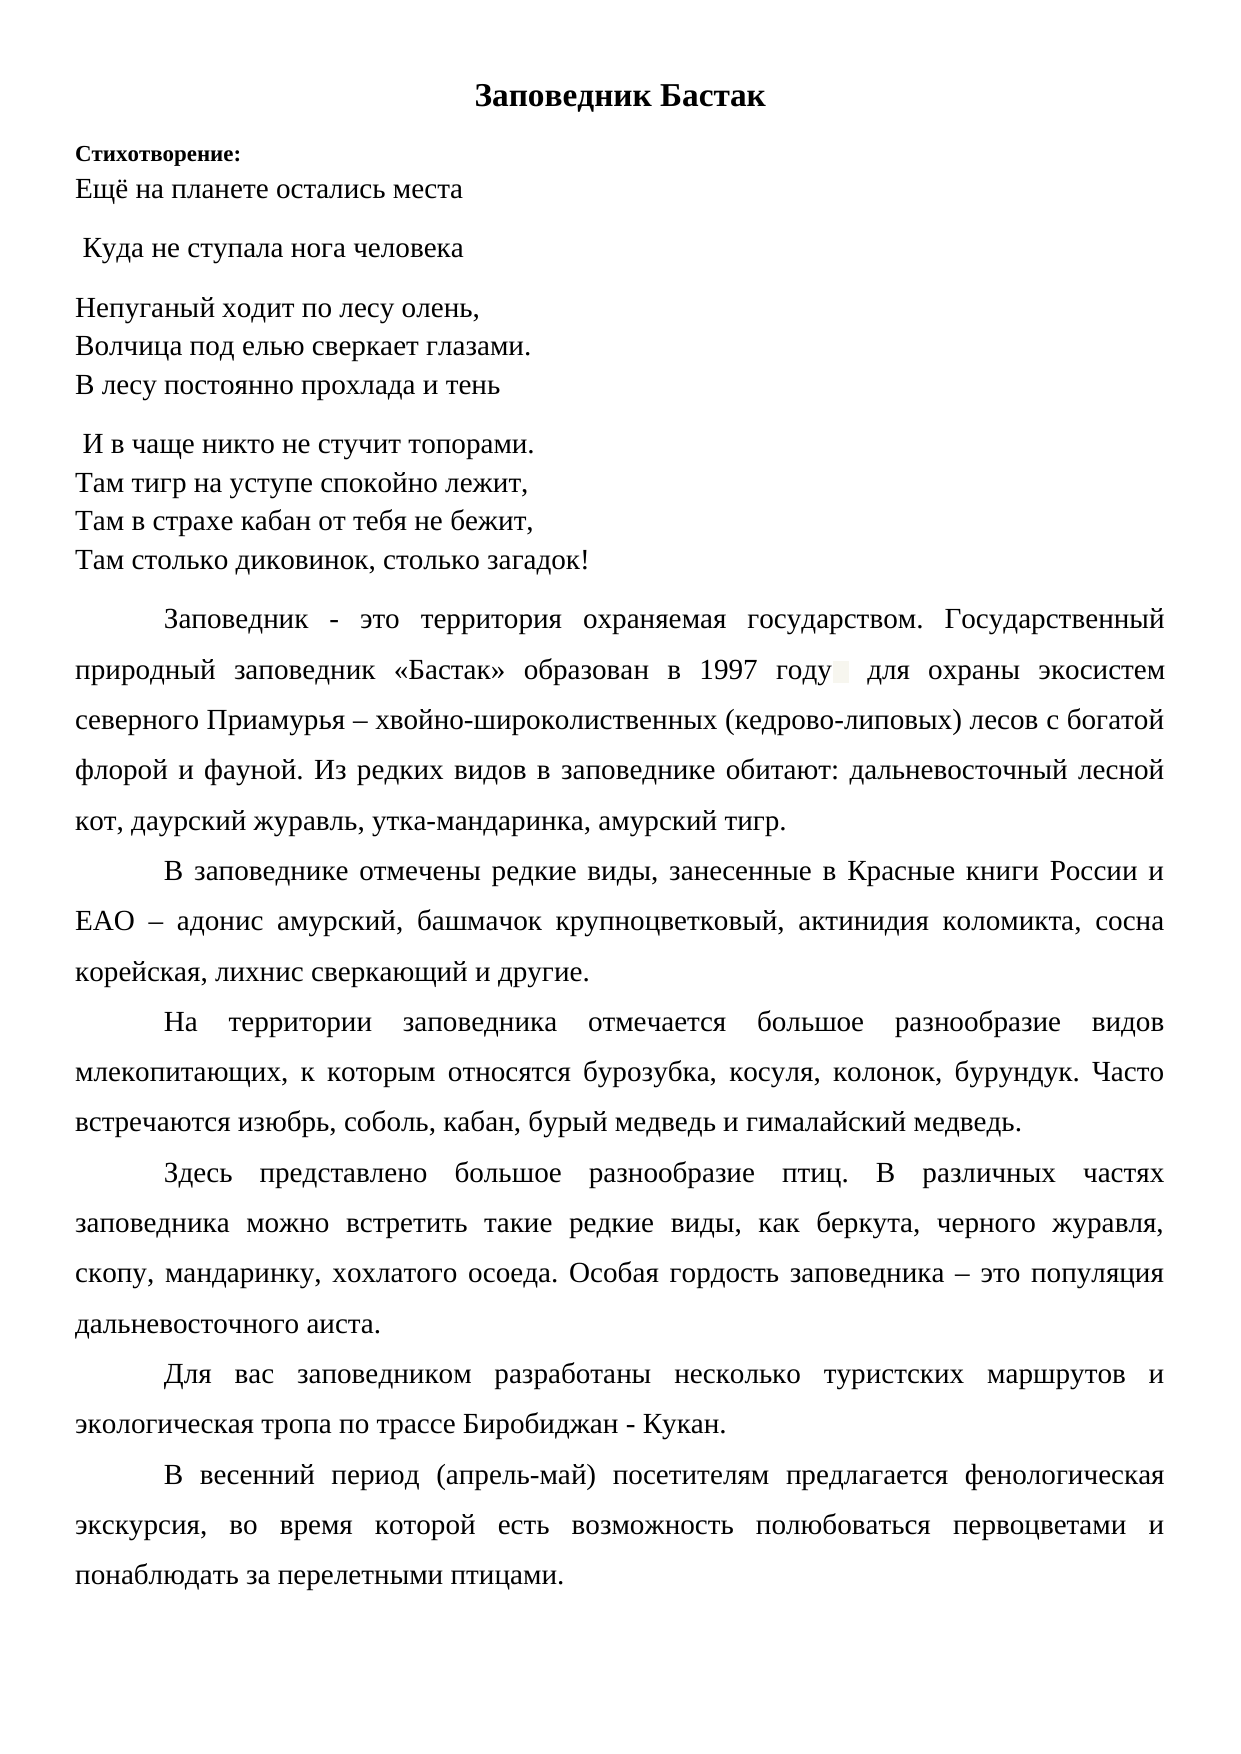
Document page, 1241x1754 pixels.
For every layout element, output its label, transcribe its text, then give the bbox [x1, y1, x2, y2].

text Стихотворение: Ещё на планете остались места [75, 140, 1165, 205]
text Куда не ступала нога человека [75, 231, 1165, 264]
text Для вас заповедником разработаны несколько туристских маршрутов и экологическая тропа по трассе Биробиджан - Кукан. [75, 1356, 1165, 1440]
text В весенний период (апрель-май) посетителям предлагается фенологическая экскурсия, во время которой есть возможность полюбоваться первоцветами и понаблюдать за перелетными птицами. [75, 1457, 1165, 1591]
text Здесь представлено большое разнообразие птиц. В различных частях заповедника можно встретить такие редкие виды, как беркута, черного журавля, скопу, мандаринку, хохлатого осоеда. Особая гордость заповедника – это популяция дальневосточного аиста. [75, 1155, 1165, 1339]
text На территории заповедника отмечается большое разнообразие видов млекопитающих, к которым относятся бурозубка, косуля, колонок, бурундук. Часто встречаются изюбрь, соболь, кабан, бурый медведь и гималайский медведь. [75, 1004, 1165, 1138]
text Непуганый ходит по лесу олень, Волчица под елью сверкает глазами. В лесу постоянно прохлада и тень [75, 290, 1165, 401]
text Заповедник - это территория охраняемая государством. Государственный природный заповедник «Бастак» образован в 1997 году для охраны экосистем северного Приамурья – хвойно-широколиственных (кедрово-липовых) лесов с богатой флорой и фауной. Из редких видов в заповеднике обитают: дальневосточный лесной кот, даурский журавль, утка-мандаринка, амурский тигр. [75, 601, 1165, 836]
text И в чаще никто не стучит топорами. Там тигр на уступе спокойно лежит, Там в страхе кабан от тебя не бежит, Там столько диковинок, столько загадок! [75, 426, 1165, 576]
text Заповедник Бастак [75, 75, 1165, 113]
text В заповеднике отмечены редкие виды, занесенные в Красные книги России и ЕАО – адонис амурский, башмачок крупноцветковый, актинидия коломикта, сосна корейская, лихнис сверкающий и другие. [75, 853, 1165, 987]
